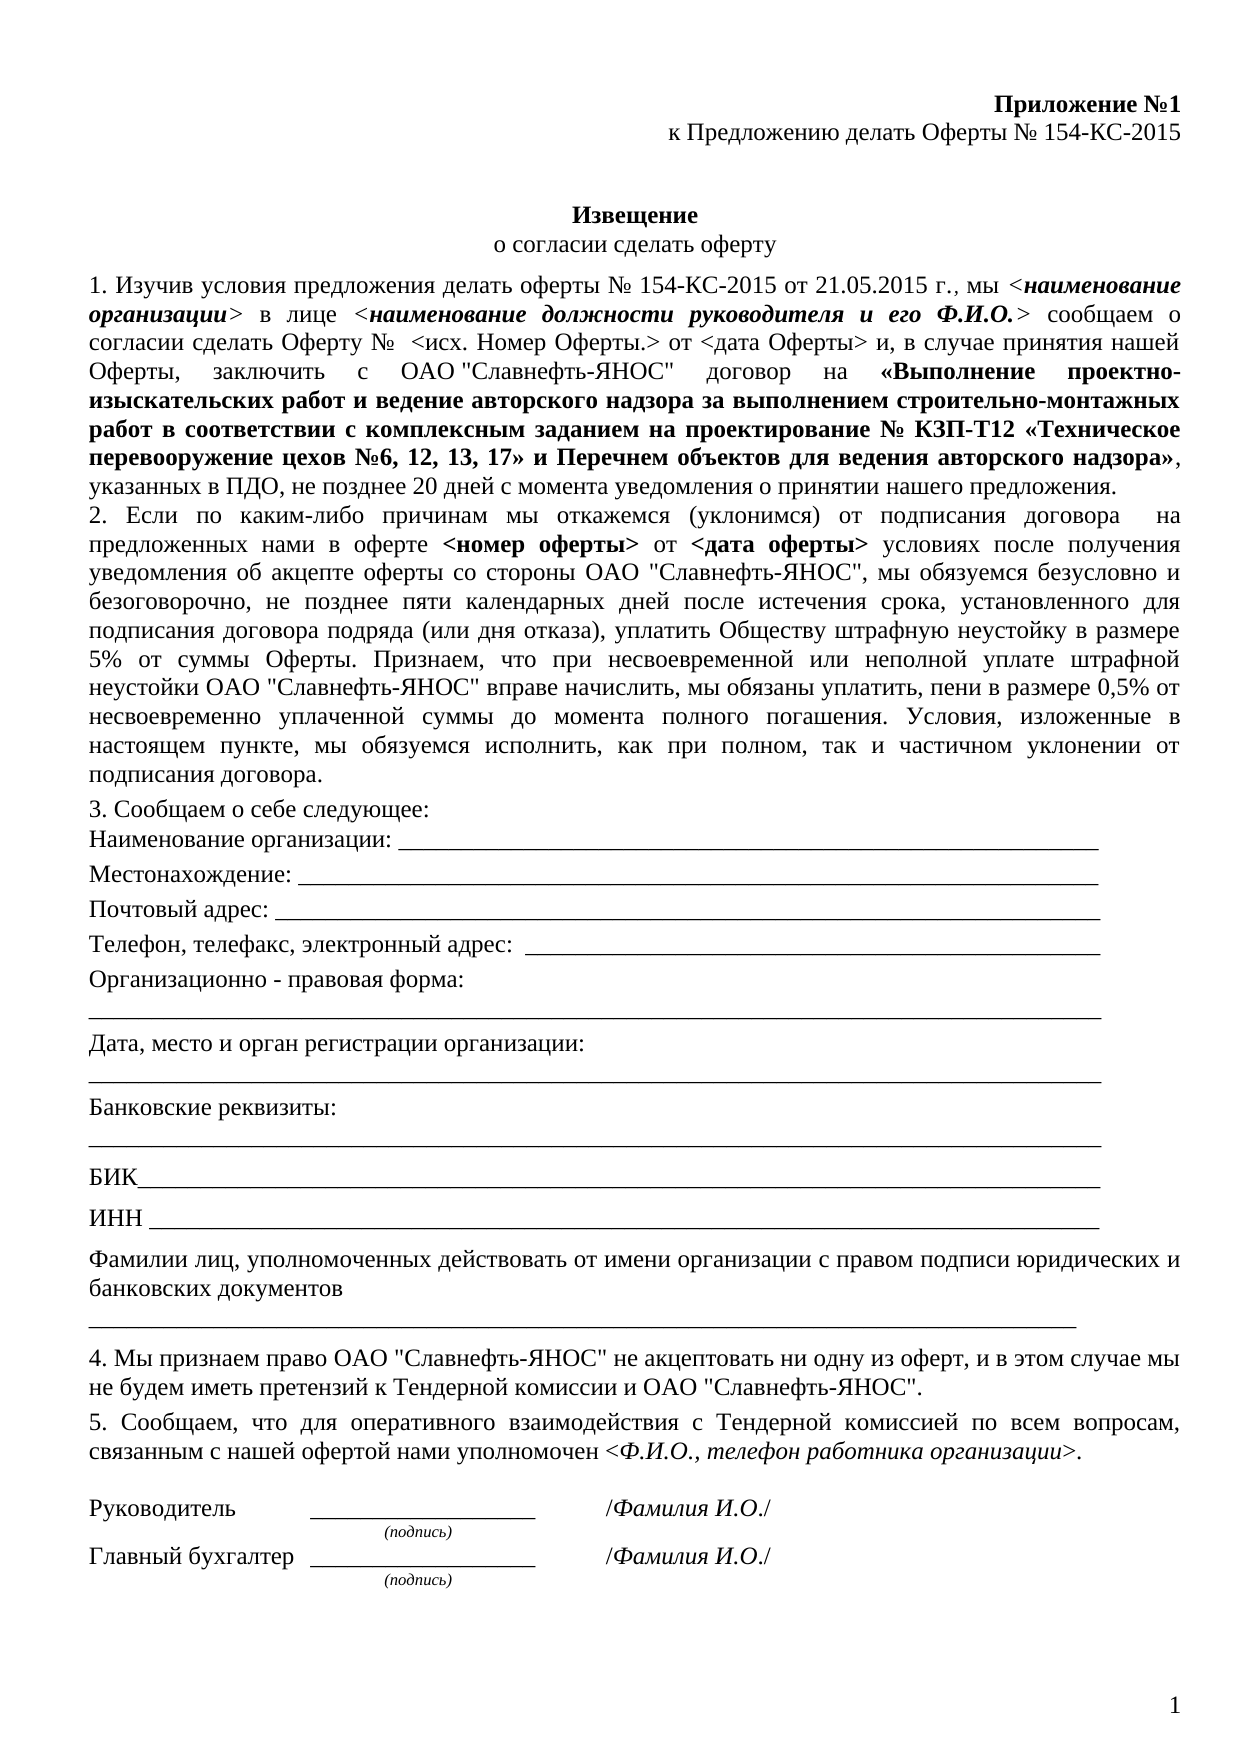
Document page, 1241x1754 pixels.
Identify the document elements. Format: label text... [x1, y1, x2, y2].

text _______________________________________________________________________________ [89, 1302, 1181, 1331]
text (подпись) [310, 1570, 1181, 1589]
text Руководитель __________________ /Фамилия И.О./ [89, 1493, 1181, 1522]
text к Предложению делать Оферты № 154-КС-2015 [89, 117, 1181, 146]
text о согласии сделать оферту [89, 229, 1181, 257]
text (подпись) [89, 1522, 1181, 1541]
text ИНН ____________________________________________________________________________ [89, 1203, 1181, 1232]
text БИК_____________________________________________________________________________ [89, 1162, 1181, 1191]
text Дата, место и орган регистрации организации: _________________________________________________________________________________ [89, 1028, 1181, 1086]
text 5. Сообщаем, что для оперативного взаимодействия с Тендерной комиссией по всем вопросам, связанным с нашей офертой нами уполномочен <Ф.И.О., телефон работника организации>. [89, 1407, 1181, 1464]
text 1. Изучив условия предложения делать оферты № 154-КС-2015 от 21.05.2015 г., мы <наименование организации> в лице <наименование должности руководителя и его Ф.И.О.> сообщаем о согласии сделать Оферту № <исх. Номер Оферты.> от <дата Оферты> и, в случае принятия нашей Оферты, заключить с ОАО "Славнефть-ЯНОС" договор на «Выполнение проектно-изыскательских работ и ведение авторского надзора за выполнением строительно-монтажных работ в соответствии с комплексным заданием на проектирование № КЗП-Т12 «Техническое перевооружение цехов №6, 12, 13, 17» и Перечнем объектов для ведения авторского надзора», указанных в ПДО, не позднее 20 дней с момента уведомления о принятии нашего предложения. [89, 270, 1181, 500]
text Телефон, телефакс, электронный адрес: ______________________________________________ [89, 929, 1181, 958]
text Извещение [89, 200, 1181, 229]
text 2. Если по каким-либо причинам мы откажемся (уклонимся) от подписания договора на предложенных нами в оферте <номер оферты> от <дата оферты> условиях после получения уведомления об акцепте оферты со стороны ОАО "Славнефть-ЯНОС", мы обязуемся безусловно и безоговорочно, не позднее пяти календарных дней после истечения срока, установленного для подписания договора подряда (или дня отказа), уплатить Обществу штрафную неустойку в размере 5% от суммы Оферты. Признаем, что при несвоевременной или неполной уплате штрафной неустойки ОАО "Славнефть-ЯНОС" вправе начислить, мы обязаны уплатить, пени в размере 0,5% от несвоевременно уплаченной суммы до момента полного погашения. Условия, изложенные в настоящем пункте, мы обязуемся исполнить, как при полном, так и частичном уклонении от подписания договора. [89, 500, 1181, 787]
text Главный бухгалтер __________________ /Фамилия И.О./ [89, 1541, 1181, 1570]
text 4. Мы признаем право ОАО "Славнефть-ЯНОС" не акцептовать ни одну из оферт, и в этом случае мы не будем иметь претензий к Тендерной комиссии и ОАО "Славнефть-ЯНОС". [89, 1343, 1181, 1401]
text Фамилии лиц, уполномоченных действовать от имени организации с правом подписи юридических и банковских документов [89, 1244, 1181, 1302]
text 3. Сообщаем о себе следующее: [89, 794, 1181, 822]
text Местонахождение: ________________________________________________________________ [89, 859, 1181, 888]
text Почтовый адрес: __________________________________________________________________ [89, 894, 1181, 923]
text Наименование организации: ________________________________________________________ [89, 824, 1181, 853]
text Организационно - правовая форма: _________________________________________________________________________________ [89, 964, 1181, 1022]
text Приложение №1 [89, 89, 1181, 117]
text Банковские реквизиты: _________________________________________________________________________________ [89, 1092, 1181, 1149]
